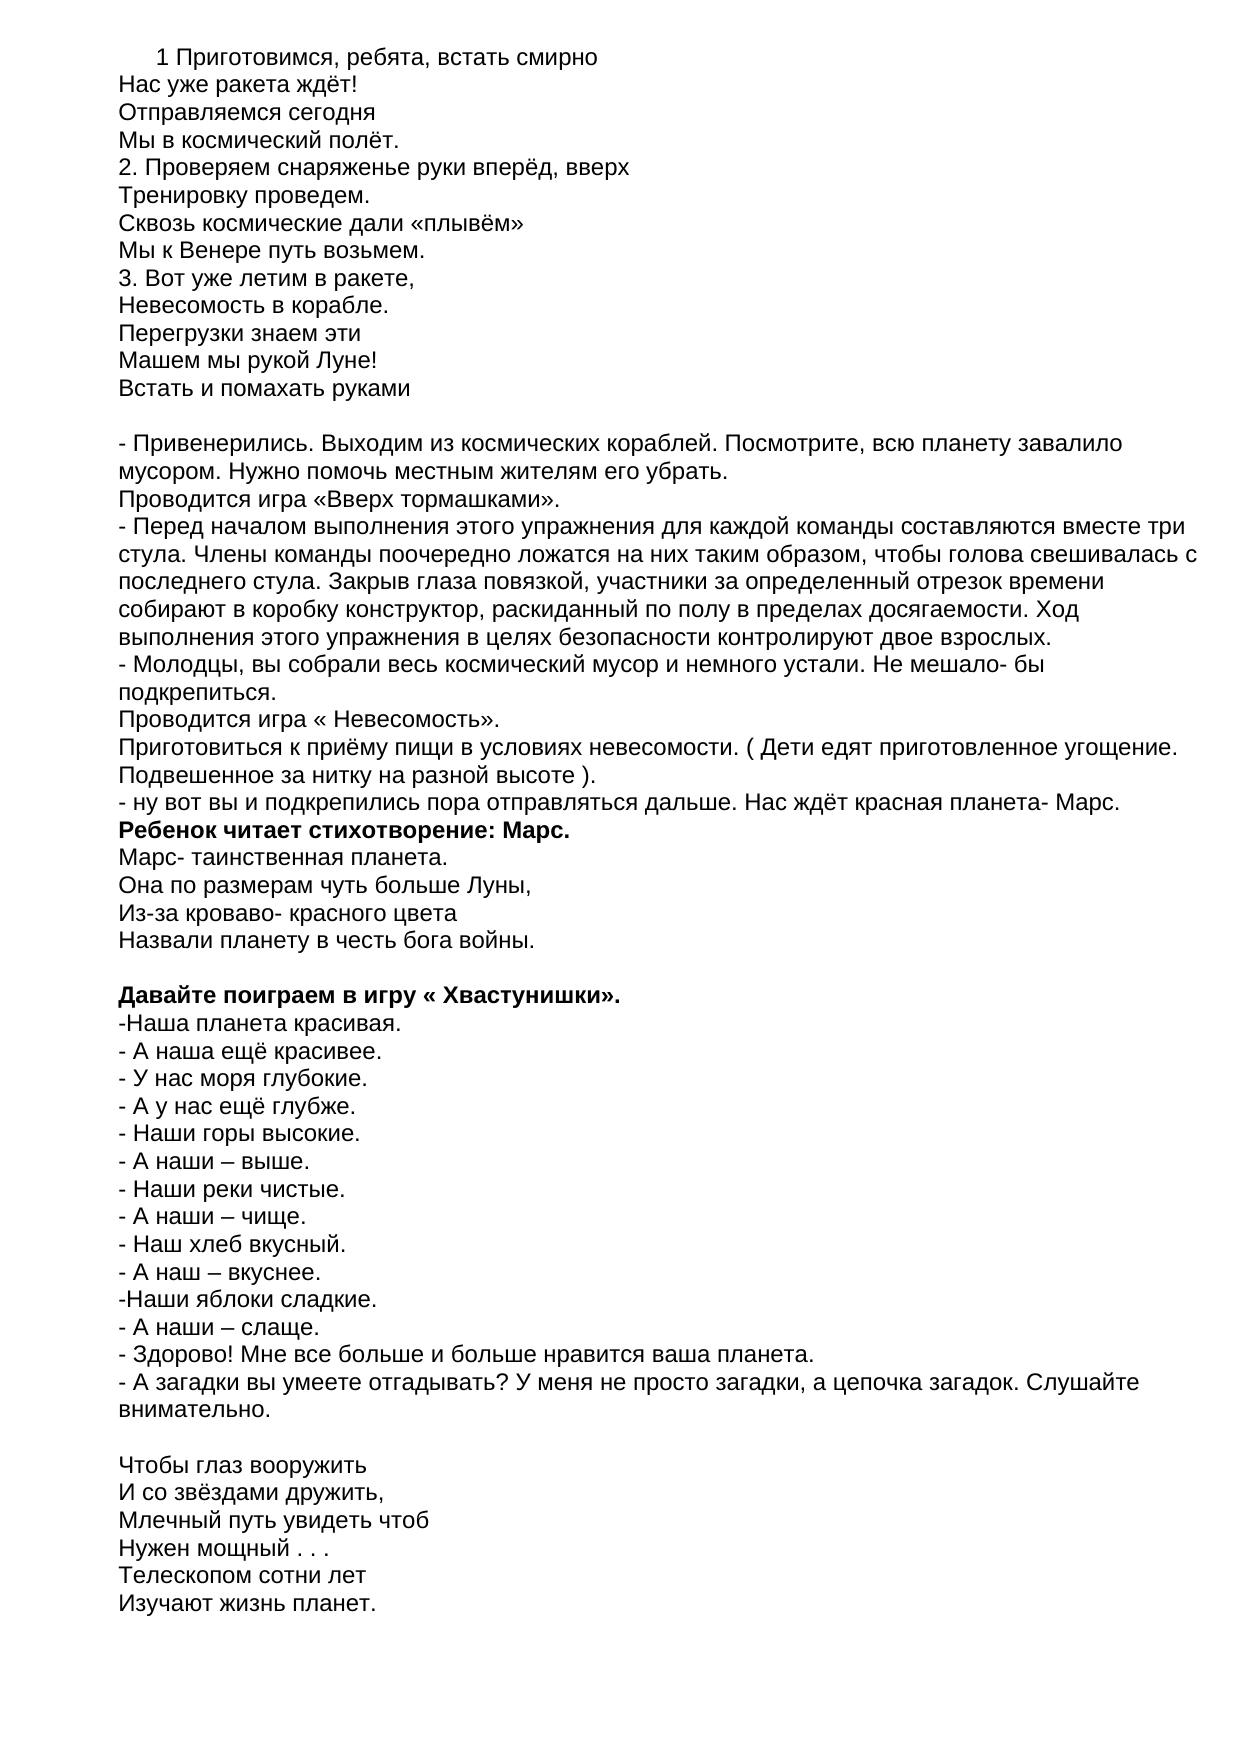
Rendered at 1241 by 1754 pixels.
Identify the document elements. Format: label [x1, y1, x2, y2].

text [118, 43, 1211, 1616]
